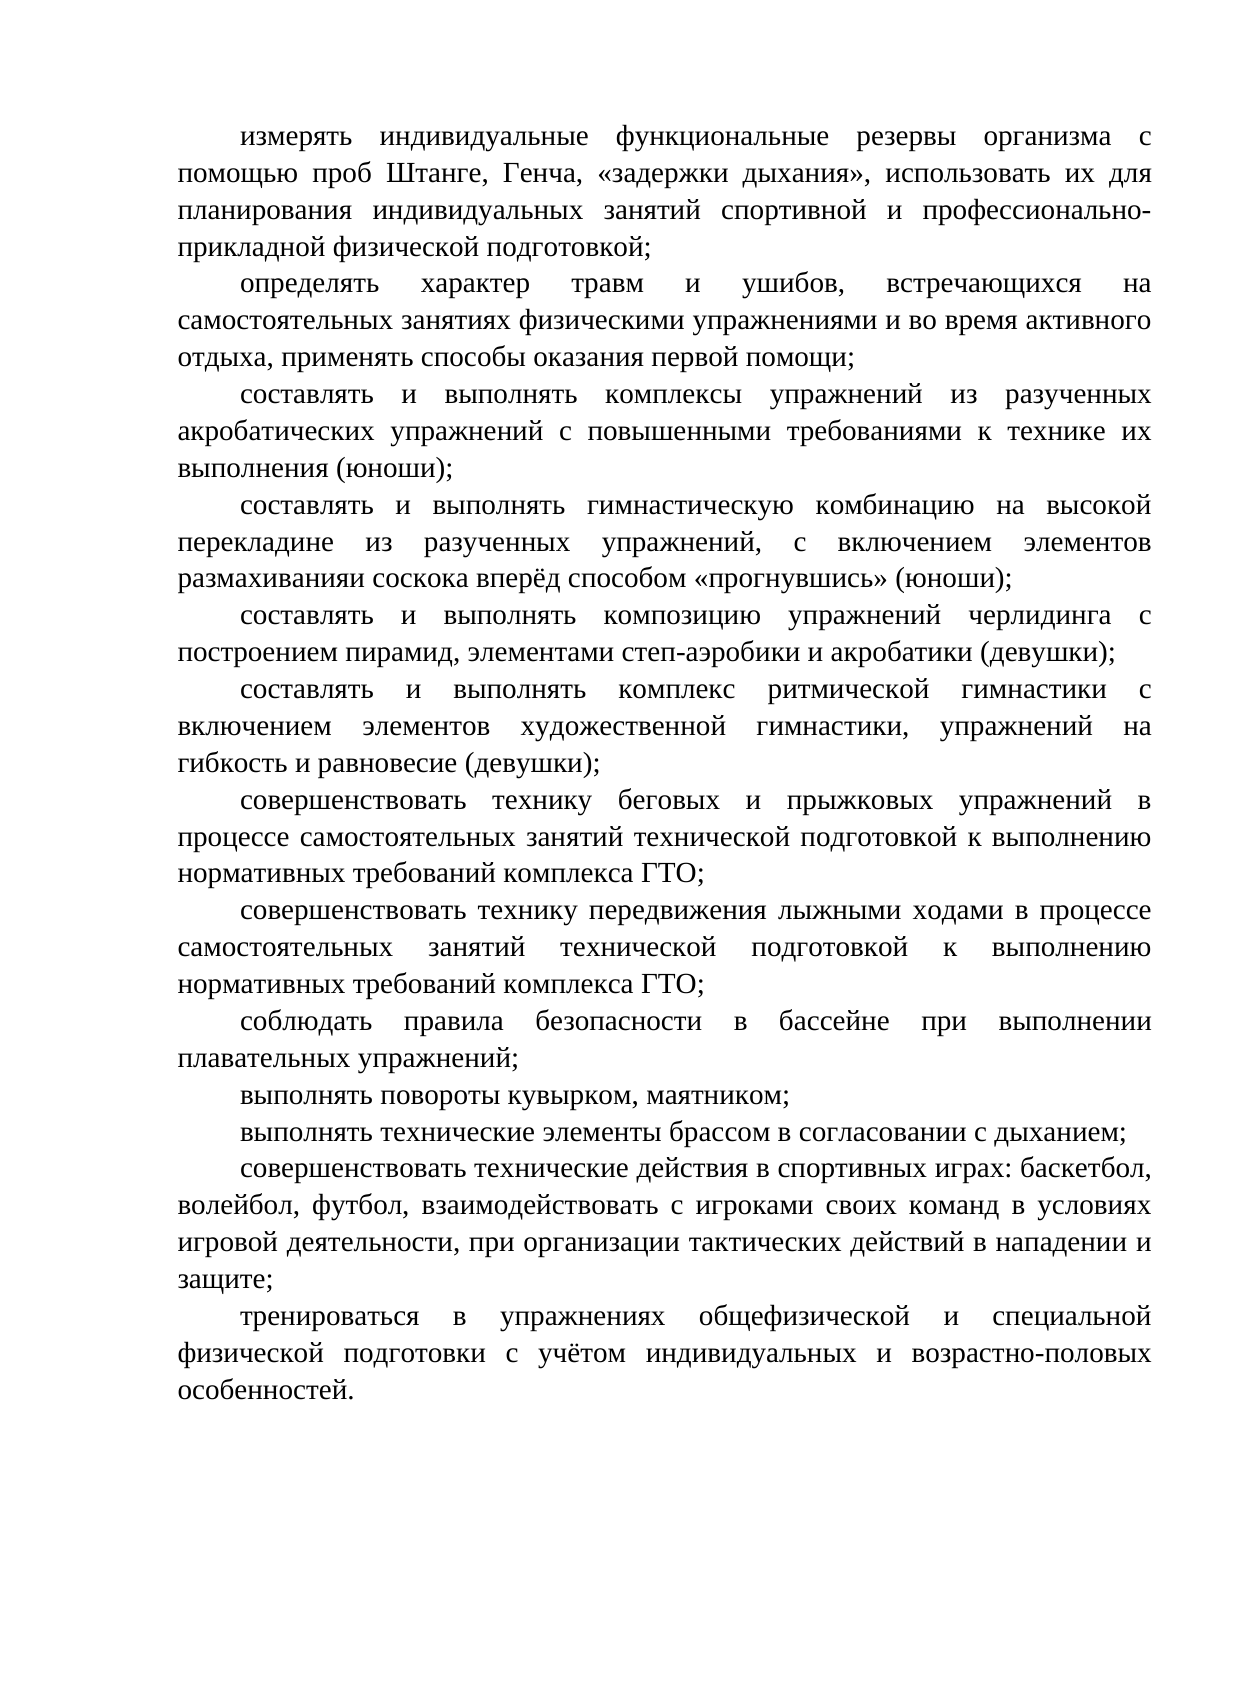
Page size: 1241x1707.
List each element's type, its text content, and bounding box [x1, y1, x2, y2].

text совершенствовать технику беговых и прыжковых упражнений в процессе самостоятельных занятий технической подготовкой к выполнению нормативных требований комплекса ГТО; [177, 782, 1152, 889]
text определять характер травм и ушибов, встречающихся на самостоятельных занятиях физическими упражнениями и во время активного отдыха, применять способы оказания первой помощи; [177, 266, 1152, 373]
text совершенствовать технические действия в спортивных играх: баскетбол, волейбол, футбол, взаимодействовать с игроками своих команд в условиях игровой деятельности, при организации тактических действий в нападении и защите; [177, 1151, 1152, 1295]
text составлять и выполнять комплексы упражнений из разученных акробатических упражнений с повышенными требованиями к технике их выполнения (юноши); [177, 376, 1152, 483]
text выполнять повороты кувырком, маятником; [177, 1077, 1152, 1110]
text соблюдать правила безопасности в бассейне при выполнении плавательных упражнений; [177, 1003, 1152, 1073]
text составлять и выполнять гимнастическую комбинацию на высокой перекладине из разученных упражнений, с включением элементов размахиванияи соскока вперёд способом «прогнувшись» (юноши); [177, 487, 1152, 594]
text измерять индивидуальные функциональные резервы организма с помощью проб Штанге, Генча, «задержки дыхания», использовать их для планирования индивидуальных занятий спортивной и профессионально-прикладной физической подготовкой; [177, 118, 1152, 262]
text составлять и выполнять композицию упражнений черлидинга с построением пирамид, элементами степ-аэробики и акробатики (девушки); [177, 597, 1152, 668]
text выполнять технические элементы брассом в согласовании с дыханием; [177, 1114, 1152, 1147]
text составлять и выполнять комплекс ритмической гимнастики с включением элементов художественной гимнастики, упражнений на гибкость и равновесие (девушки); [177, 671, 1152, 778]
text совершенствовать технику передвижения лыжными ходами в процессе самостоятельных занятий технической подготовкой к выполнению нормативных требований комплекса ГТО; [177, 892, 1152, 1000]
text тренироваться в упражнениях общефизической и специальной физической подготовки с учётом индивидуальных и возрастно-половых особенностей. [177, 1298, 1152, 1405]
